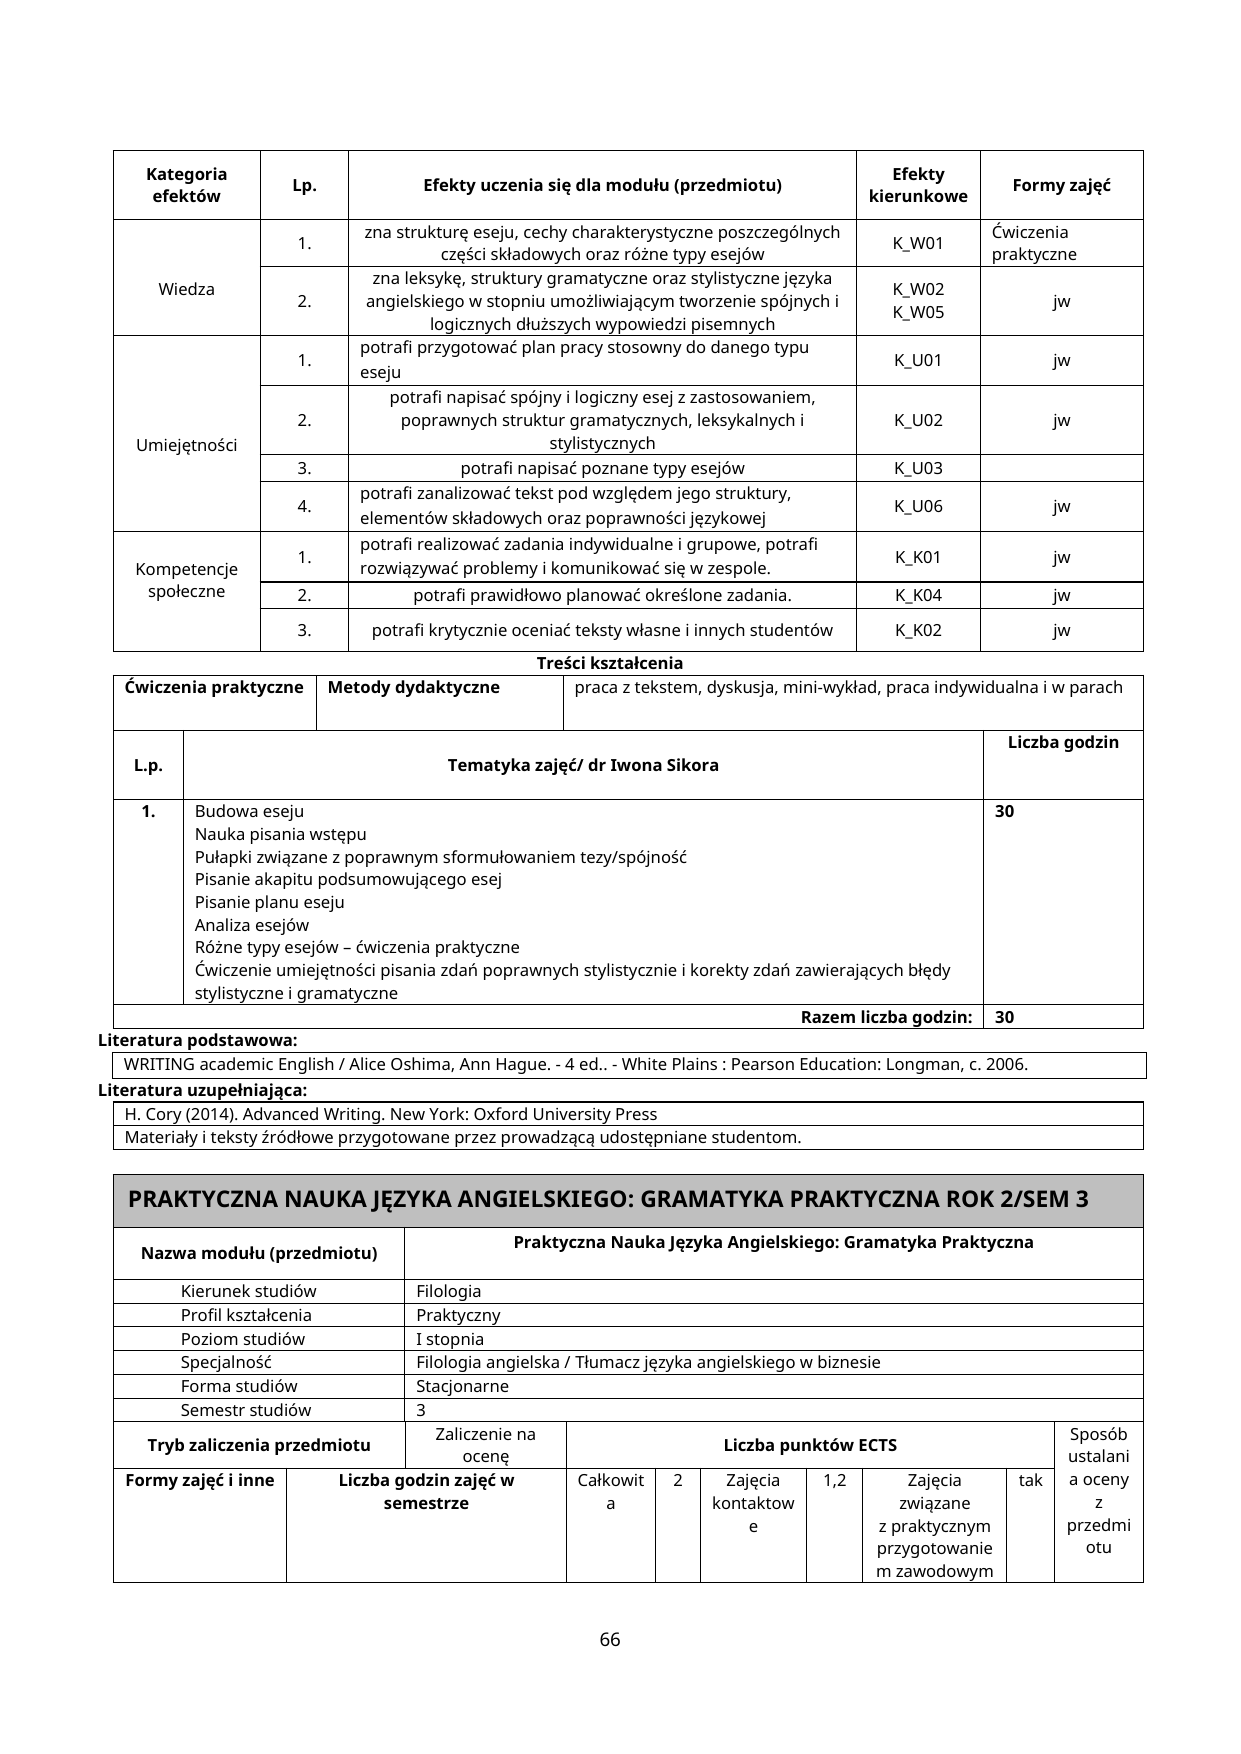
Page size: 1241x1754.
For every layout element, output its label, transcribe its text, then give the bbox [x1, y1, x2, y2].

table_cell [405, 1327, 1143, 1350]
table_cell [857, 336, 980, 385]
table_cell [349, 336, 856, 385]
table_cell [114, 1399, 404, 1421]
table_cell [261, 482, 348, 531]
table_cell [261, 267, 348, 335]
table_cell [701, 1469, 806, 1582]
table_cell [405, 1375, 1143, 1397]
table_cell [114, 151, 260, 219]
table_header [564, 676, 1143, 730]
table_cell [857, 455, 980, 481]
text Literatura uzupełniająca: [98, 1079, 1107, 1101]
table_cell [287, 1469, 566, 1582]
text Literatura podstawowa: [98, 1029, 1107, 1052]
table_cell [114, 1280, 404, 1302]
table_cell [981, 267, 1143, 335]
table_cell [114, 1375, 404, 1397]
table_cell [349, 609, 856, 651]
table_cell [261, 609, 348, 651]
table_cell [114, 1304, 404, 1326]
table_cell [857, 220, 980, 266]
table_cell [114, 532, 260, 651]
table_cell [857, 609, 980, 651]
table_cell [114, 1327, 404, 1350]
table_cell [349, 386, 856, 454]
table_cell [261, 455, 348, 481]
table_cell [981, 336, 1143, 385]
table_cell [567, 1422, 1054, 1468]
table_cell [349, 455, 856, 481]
text Treści kształcenia [112, 652, 1107, 674]
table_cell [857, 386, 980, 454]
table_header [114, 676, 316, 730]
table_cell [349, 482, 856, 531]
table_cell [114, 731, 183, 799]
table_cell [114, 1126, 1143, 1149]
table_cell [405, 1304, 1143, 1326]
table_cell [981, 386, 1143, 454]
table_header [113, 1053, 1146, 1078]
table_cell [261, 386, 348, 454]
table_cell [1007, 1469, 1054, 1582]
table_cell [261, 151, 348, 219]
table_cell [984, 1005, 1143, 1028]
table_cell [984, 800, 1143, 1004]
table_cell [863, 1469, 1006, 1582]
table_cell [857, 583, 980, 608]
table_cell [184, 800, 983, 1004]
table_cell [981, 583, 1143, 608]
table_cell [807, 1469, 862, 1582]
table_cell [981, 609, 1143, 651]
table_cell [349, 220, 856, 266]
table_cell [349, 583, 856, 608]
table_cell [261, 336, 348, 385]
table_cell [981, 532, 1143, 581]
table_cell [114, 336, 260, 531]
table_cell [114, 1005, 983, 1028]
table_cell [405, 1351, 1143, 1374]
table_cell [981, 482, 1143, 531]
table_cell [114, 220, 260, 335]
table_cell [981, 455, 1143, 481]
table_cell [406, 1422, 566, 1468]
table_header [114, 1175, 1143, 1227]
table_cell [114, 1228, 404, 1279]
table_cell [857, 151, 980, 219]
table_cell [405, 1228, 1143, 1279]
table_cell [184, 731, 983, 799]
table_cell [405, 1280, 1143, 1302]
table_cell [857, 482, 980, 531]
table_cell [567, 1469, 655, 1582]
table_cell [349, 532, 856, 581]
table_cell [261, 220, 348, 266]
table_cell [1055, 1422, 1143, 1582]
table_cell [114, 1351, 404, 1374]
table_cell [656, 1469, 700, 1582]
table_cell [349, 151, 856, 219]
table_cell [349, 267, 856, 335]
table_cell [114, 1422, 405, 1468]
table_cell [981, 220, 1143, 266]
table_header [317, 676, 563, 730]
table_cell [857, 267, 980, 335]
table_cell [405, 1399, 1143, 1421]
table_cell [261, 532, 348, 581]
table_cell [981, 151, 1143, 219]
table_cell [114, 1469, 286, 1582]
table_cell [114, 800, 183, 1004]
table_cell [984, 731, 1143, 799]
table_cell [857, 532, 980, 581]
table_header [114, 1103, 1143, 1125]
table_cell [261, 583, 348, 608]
